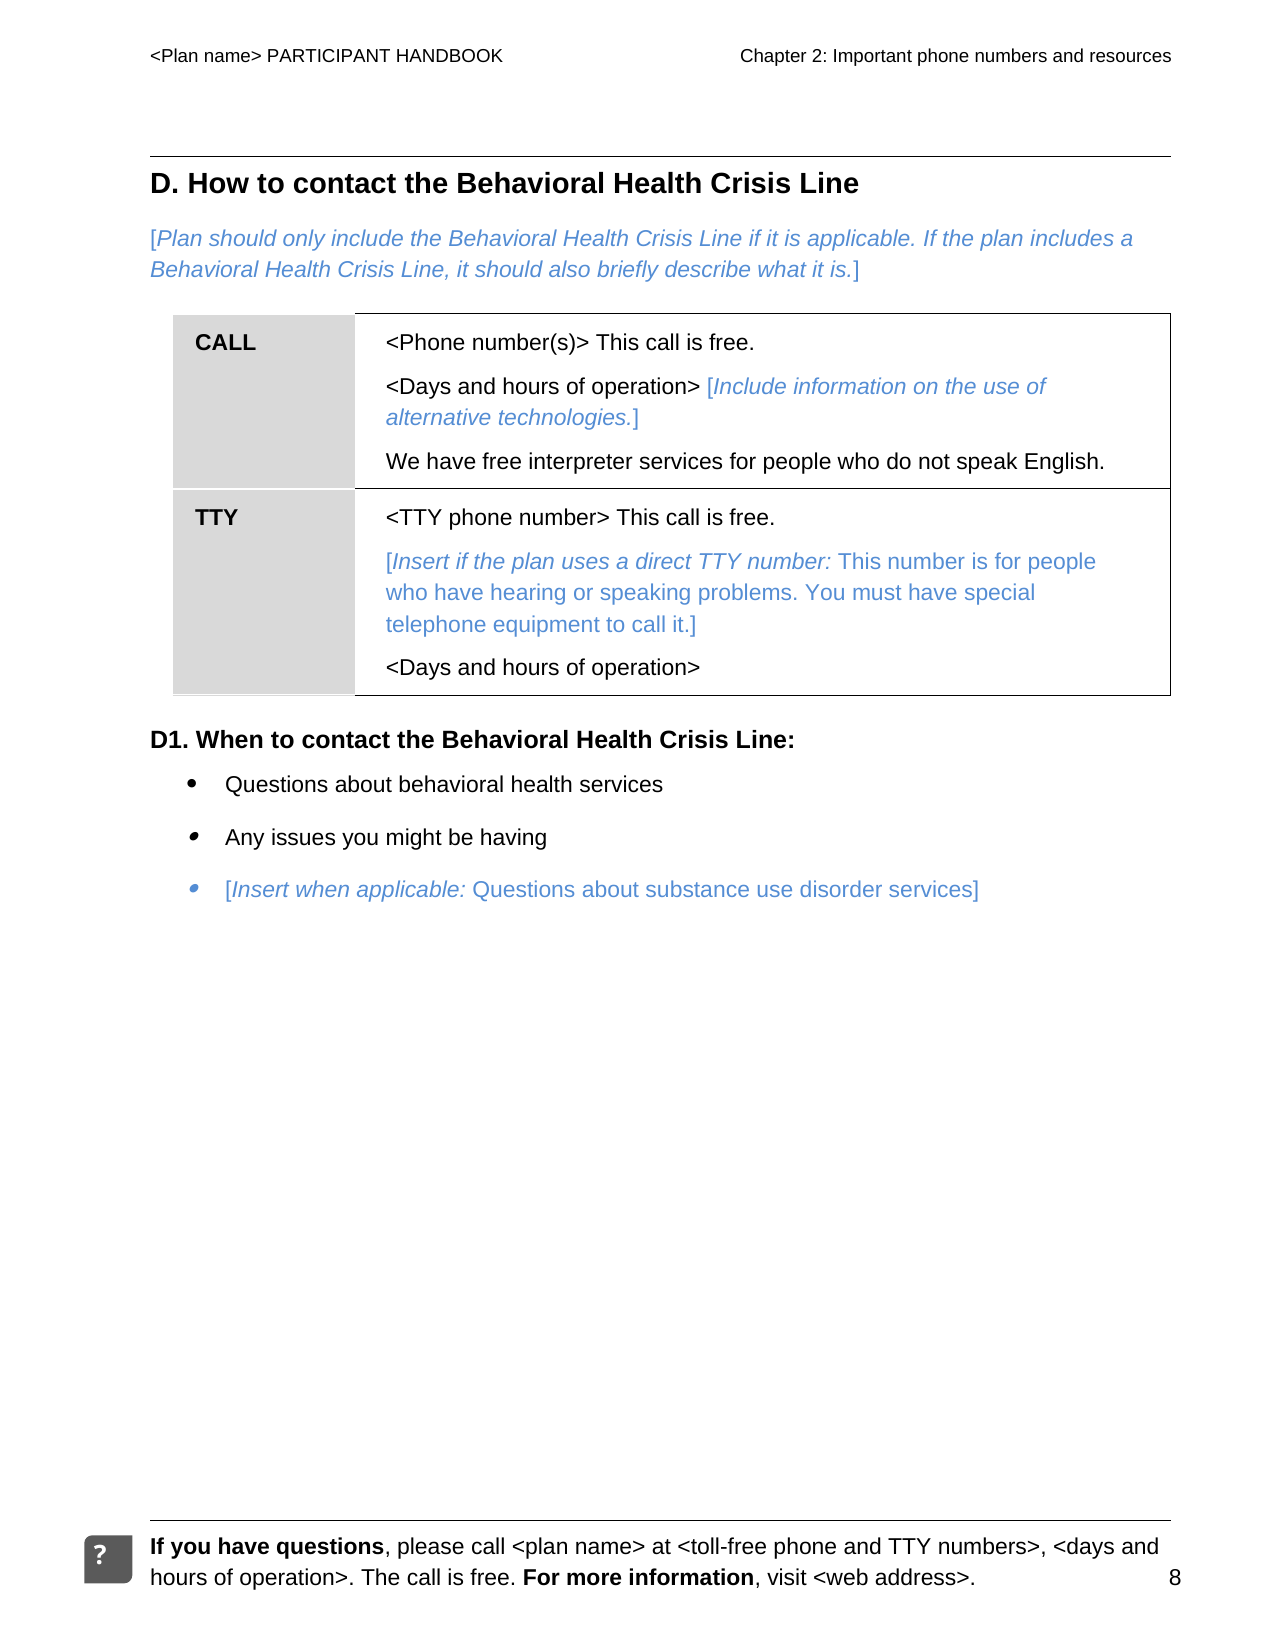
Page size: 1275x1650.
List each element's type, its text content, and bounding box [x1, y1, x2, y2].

text [Plan should only include the Behavioral Health Crisis Line if it is applicable. If the plan includes a Behavioral Health Crisis Line, it should also briefly describe what it is.] [150, 222, 1171, 284]
list Any issues you might be having [187, 820, 1096, 851]
table_cell TTY [173, 490, 355, 694]
list [Insert when applicable: Questions about substance use disorder services] [187, 872, 1096, 903]
table_cell CALL [173, 315, 355, 488]
list Questions about behavioral health services [187, 768, 1096, 799]
subtitle How to contact the Behavioral Health Crisis Line [150, 157, 1171, 201]
table_header [355, 305, 1171, 313]
table_cell <TTY phone number> This call is free. [Insert if the plan uses a direct TTY number: This number is for people who have hearing or speaking problems. You must have special telephone equipment to call it.] <Days and hours of operation> [355, 489, 1170, 694]
subtitle D1. When to contact the Behavioral Health Crisis Line: [150, 722, 1096, 755]
table_cell <Phone number(s)> This call is free. <Days and hours of operation> [Include information on the use of alternative technologies.] We have free interpreter services for people who do not speak English. [355, 314, 1170, 488]
